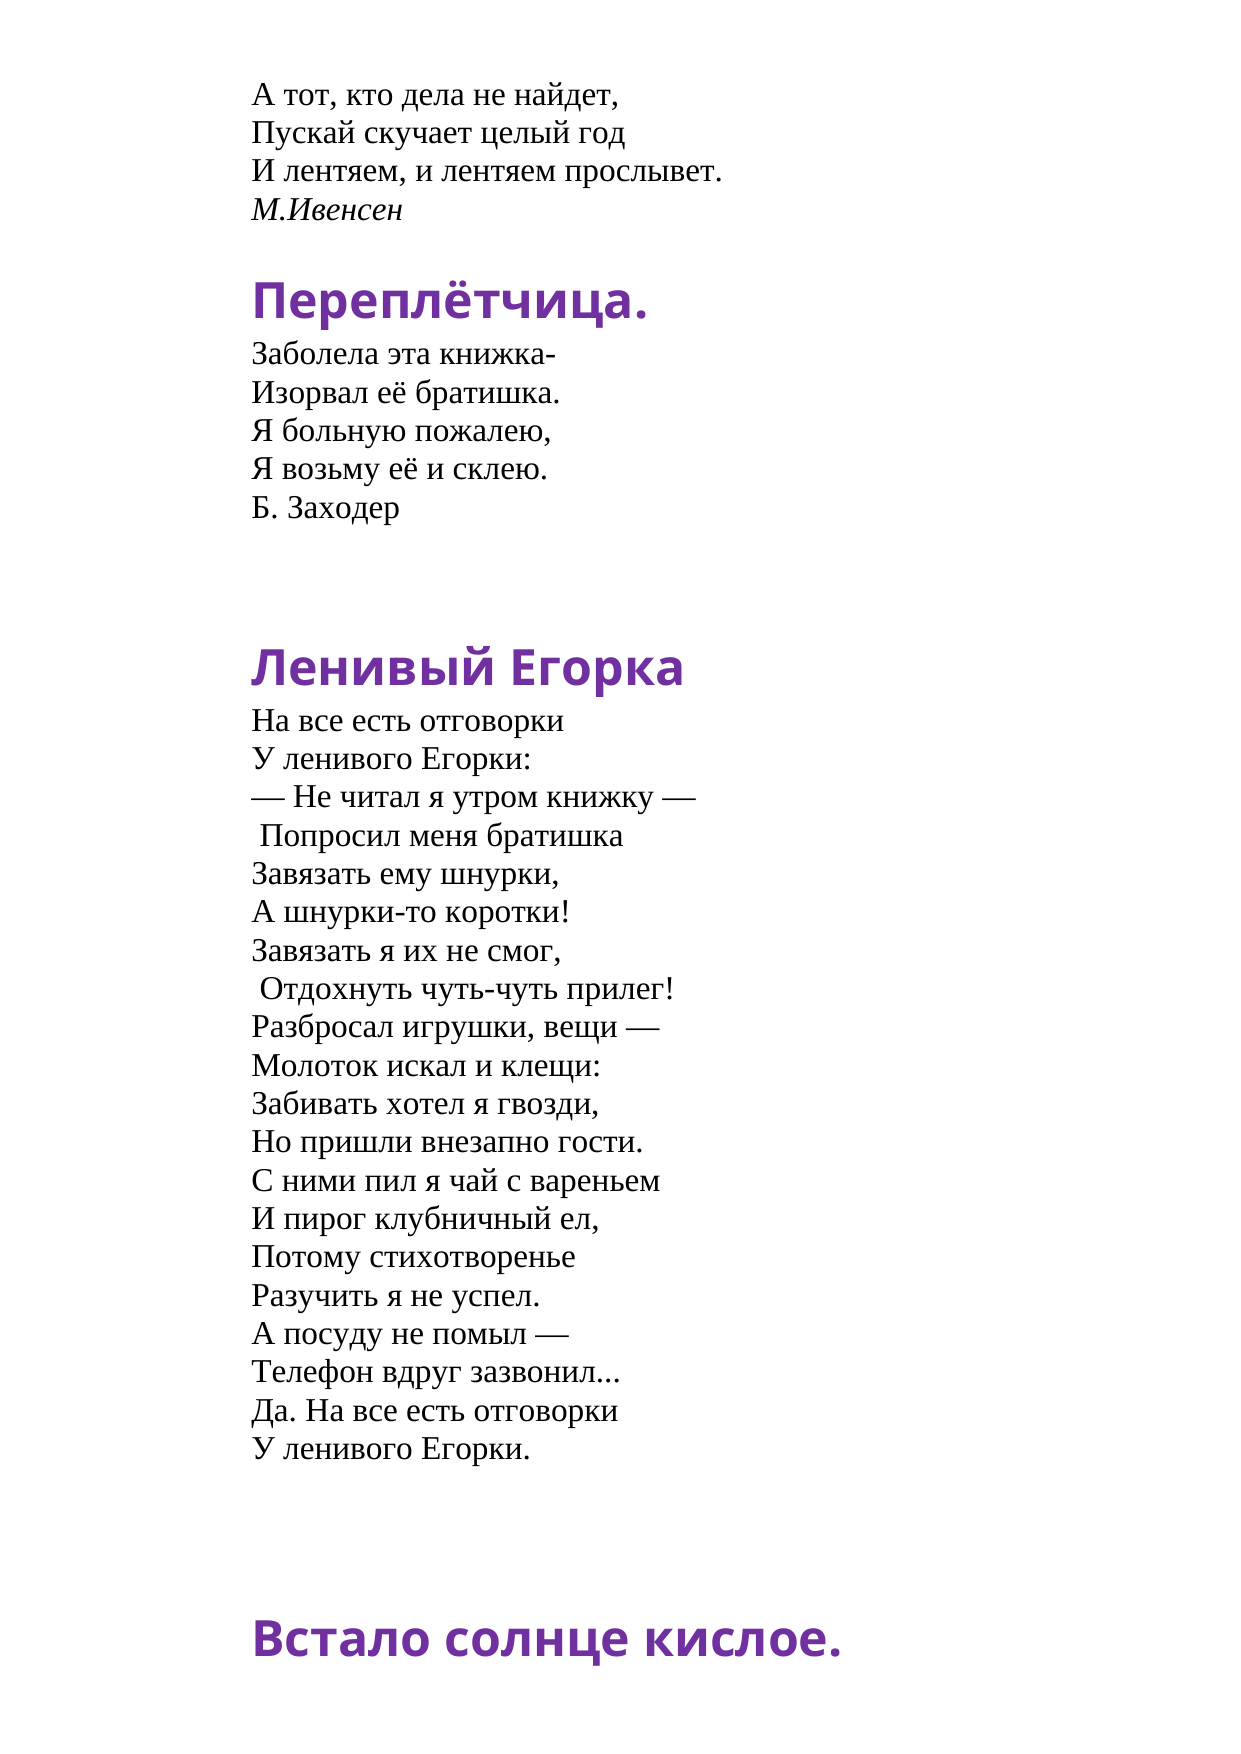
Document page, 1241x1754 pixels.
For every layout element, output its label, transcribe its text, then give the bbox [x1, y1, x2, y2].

text И лентяем, и лентяем прослывет. [251, 151, 930, 189]
text Я больную пожалею, [251, 410, 930, 449]
text Завязать ему шнурки, [251, 853, 930, 892]
text А посуду не помыл — [251, 1313, 930, 1352]
text Но пришли внезапно гости. [251, 1122, 930, 1160]
text Отдохнуть чуть-чуть прилег! [251, 968, 930, 1007]
text У ленивого Егорки: [251, 738, 930, 777]
text Изорвал её братишка. [251, 372, 930, 410]
text Разучить я не успел. [251, 1275, 930, 1313]
text Разбросал игрушки, вещи — [251, 1007, 930, 1045]
text Заболела эта книжка- [251, 334, 930, 372]
text У ленивого Егорки. [251, 1428, 930, 1467]
text С ними пил я чай с вареньем [251, 1160, 930, 1198]
text Потому стихотворенье [251, 1237, 930, 1275]
text Переплётчица. [251, 266, 930, 334]
text М.Ивенсен [251, 189, 930, 227]
text А шнурки-то коротки! [251, 892, 930, 930]
text Попросил меня братишка [251, 815, 930, 853]
text На все есть отговорки [251, 700, 930, 738]
text Ленивый Егорка [251, 632, 930, 700]
text Б. Заходер [251, 487, 930, 525]
text Да. На все есть отговорки [251, 1390, 930, 1428]
text А тот, кто дела не найдет, [251, 74, 930, 112]
text — Не читал я утром книжку — [251, 777, 930, 815]
text Завязать я их не смог, [251, 930, 930, 968]
text Молоток искал и клещи: [251, 1045, 930, 1083]
text Встало солнце кислое. [251, 1603, 930, 1671]
text И пирог клубничный ел, [251, 1198, 930, 1237]
text Забивать хотел я гвозди, [251, 1083, 930, 1122]
text Телефон вдруг зазвонил... [251, 1352, 930, 1390]
text Я возьму её и склею. [251, 449, 930, 487]
text Пускай скучает целый год [251, 112, 930, 151]
